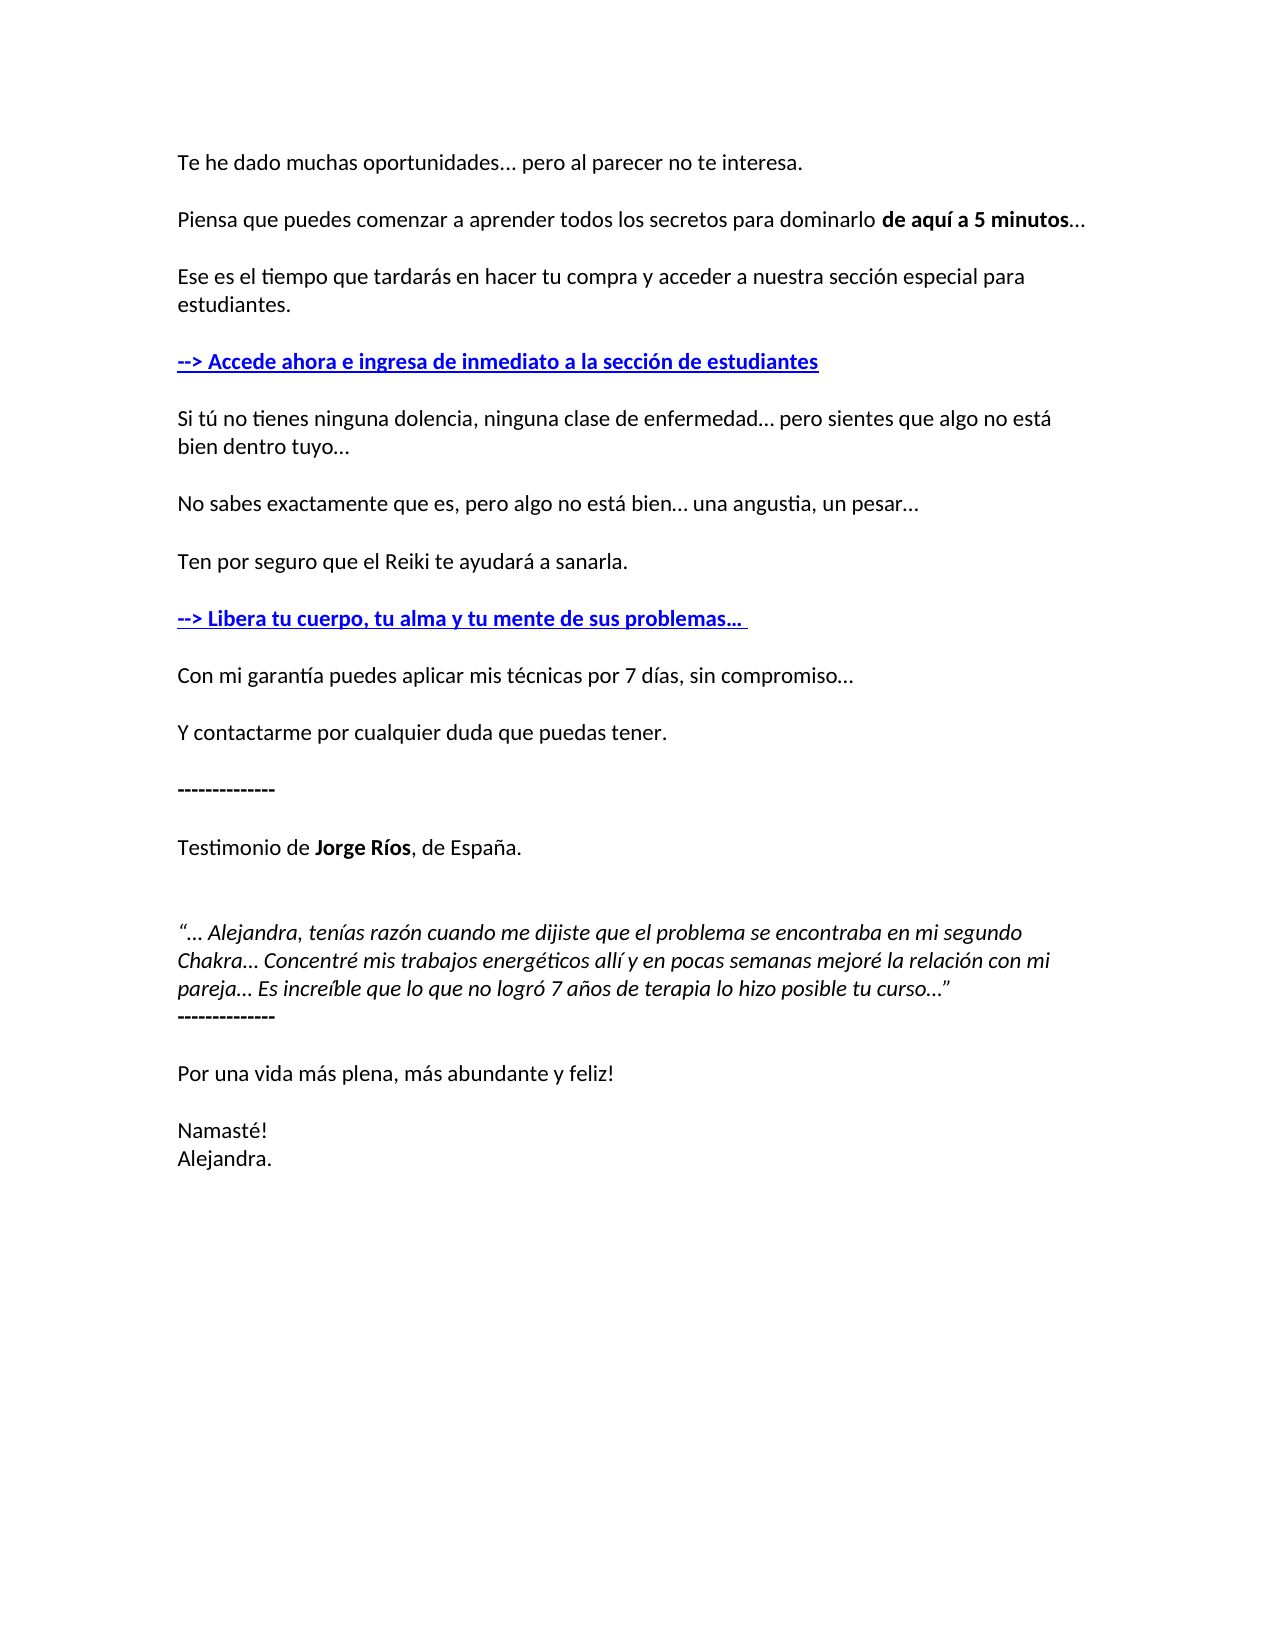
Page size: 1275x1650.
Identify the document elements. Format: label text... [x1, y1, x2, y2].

text Por una vida más plena, más abundante y feliz! [177, 1059, 1098, 1087]
text -------------- [177, 776, 1098, 803]
text Y contactarme por cualquier duda que puedas tener. [177, 718, 1098, 746]
text --> Accede ahora e ingresa de inmediato a la sección de estudiantes [177, 347, 1098, 375]
text No sabes exactamente que es, pero algo no está bien… una angustia, un pesar… [177, 489, 1098, 518]
text Ten por seguro que el Reiki te ayudará a sanarla. [177, 547, 1098, 575]
text --> Libera tu cuerpo, tu alma y tu mente de sus problemas… [177, 604, 1098, 632]
text Namasté! Alejandra. [177, 1116, 1098, 1172]
text Te he dado muchas oportunidades... pero al parecer no te interesa. [177, 148, 1098, 176]
text Con mi garantía puedes aplicar mis técnicas por 7 días, sin compromiso… [177, 661, 1098, 689]
text Testimonio de Jorge Ríos, de España. [177, 833, 1098, 861]
text Ese es el tiempo que tardarás en hacer tu compra y acceder a nuestra sección especial para estudiantes. [177, 262, 1098, 318]
text Piensa que puedes comenzar a aprender todos los secretos para dominarlo de aquí a 5 minutos… [177, 205, 1098, 233]
text Si tú no tienes ninguna dolencia, ninguna clase de enfermedad… pero sientes que algo no está bien dentro tuyo… [177, 404, 1098, 460]
text “… Alejandra, tenías razón cuando me dijiste que el problema se encontraba en mi segundo Chakra… Concentré mis trabajos energéticos allí y en pocas semanas mejoré la relación con mi pareja… Es increíble que lo que no logró 7 años de terapia lo hizo posible tu curso…” -------------- [177, 890, 1098, 1030]
